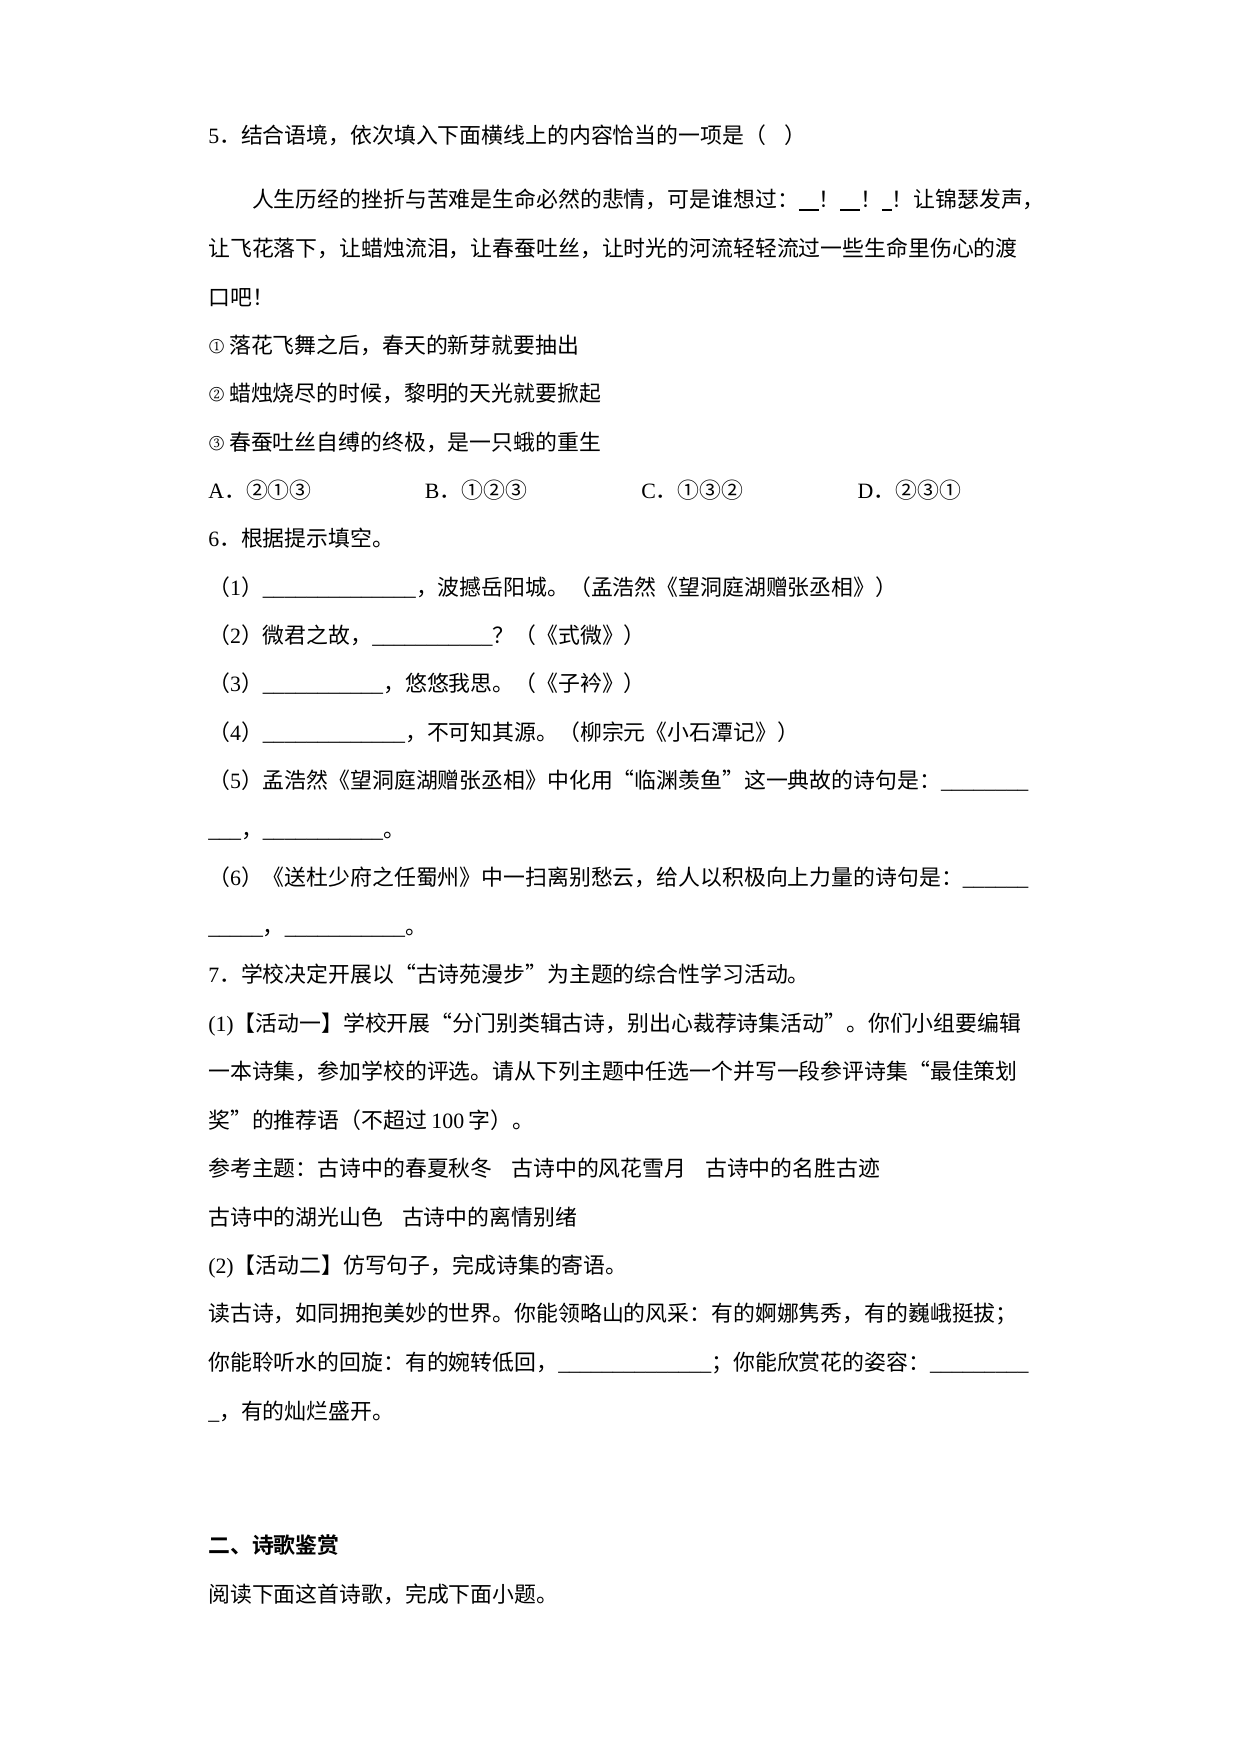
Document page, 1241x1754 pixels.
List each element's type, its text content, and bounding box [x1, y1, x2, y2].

text A．②①③ B．①②③ C．①③② D．②③① [208, 473, 1032, 505]
text 5．结合语境，依次填入下面横线上的内容恰当的一项是（ ） [208, 97, 1032, 162]
text 参考主题：古诗中的春夏秋冬 古诗中的风花雪月 古诗中的名胜古迹 [208, 1151, 1032, 1183]
text ③春蚕吐丝自缚的终极，是一只蛾的重生 [208, 424, 1032, 457]
text ①落花飞舞之后，春天的新芽就要抽出 [208, 328, 1032, 360]
text （5）孟浩然《望洞庭湖赠张丞相》中化用“临渊羡鱼”这一典故的诗句是：___________，___________。 [208, 763, 1032, 844]
text ②蜡烛烧尽的时候，黎明的天光就要掀起 [208, 376, 1032, 408]
text （2）微君之故，___________？（《式微》） [208, 618, 1032, 650]
text （6）《送杜少府之任蜀州》中一扫离别愁云，给人以积极向上力量的诗句是：___________，___________。 [208, 860, 1032, 941]
text （3）___________，悠悠我思。（《子衿》） [208, 666, 1032, 698]
text 人生历经的挫折与苦难是生命必然的悲情，可是谁想过： ！ ！ ！让锦瑟发声，让飞花落下，让蜡烛流泪，让春蚕吐丝，让时光的河流轻轻流过一些生命里伤心的渡口吧！ [208, 182, 1032, 312]
text 读古诗，如同拥抱美妙的世界。你能领略山的风采：有的婀娜隽秀，有的巍峨挺拔；你能聆听水的回旋：有的婉转低回，______________；你能欣赏花的姿容：__________，有的灿烂盛开。 [208, 1296, 1032, 1426]
text 古诗中的湖光山色 古诗中的离情别绪 [208, 1199, 1032, 1232]
text (1)【活动一】学校开展“分门别类辑古诗，别出心裁荐诗集活动”。你们小组要编辑一本诗集，参加学校的评选。请从下列主题中任选一个并写一段参评诗集“最佳策划奖”的推荐语（不超过100字）。 [208, 1005, 1032, 1135]
text （1）______________，波撼岳阳城。（孟浩然《望洞庭湖赠张丞相》） [208, 569, 1032, 602]
text （4）_____________，不可知其源。（柳宗元《小石潭记》） [208, 714, 1032, 747]
text 7．学校决定开展以“古诗苑漫步”为主题的综合性学习活动。 [208, 957, 1032, 989]
text 6．根据提示填空。 [208, 521, 1032, 553]
text 阅读下面这首诗歌，完成下面小题。 [208, 1576, 1032, 1609]
text 二、诗歌鉴赏 [208, 1528, 1032, 1561]
text (2)【活动二】仿写句子，完成诗集的寄语。 [208, 1248, 1032, 1280]
